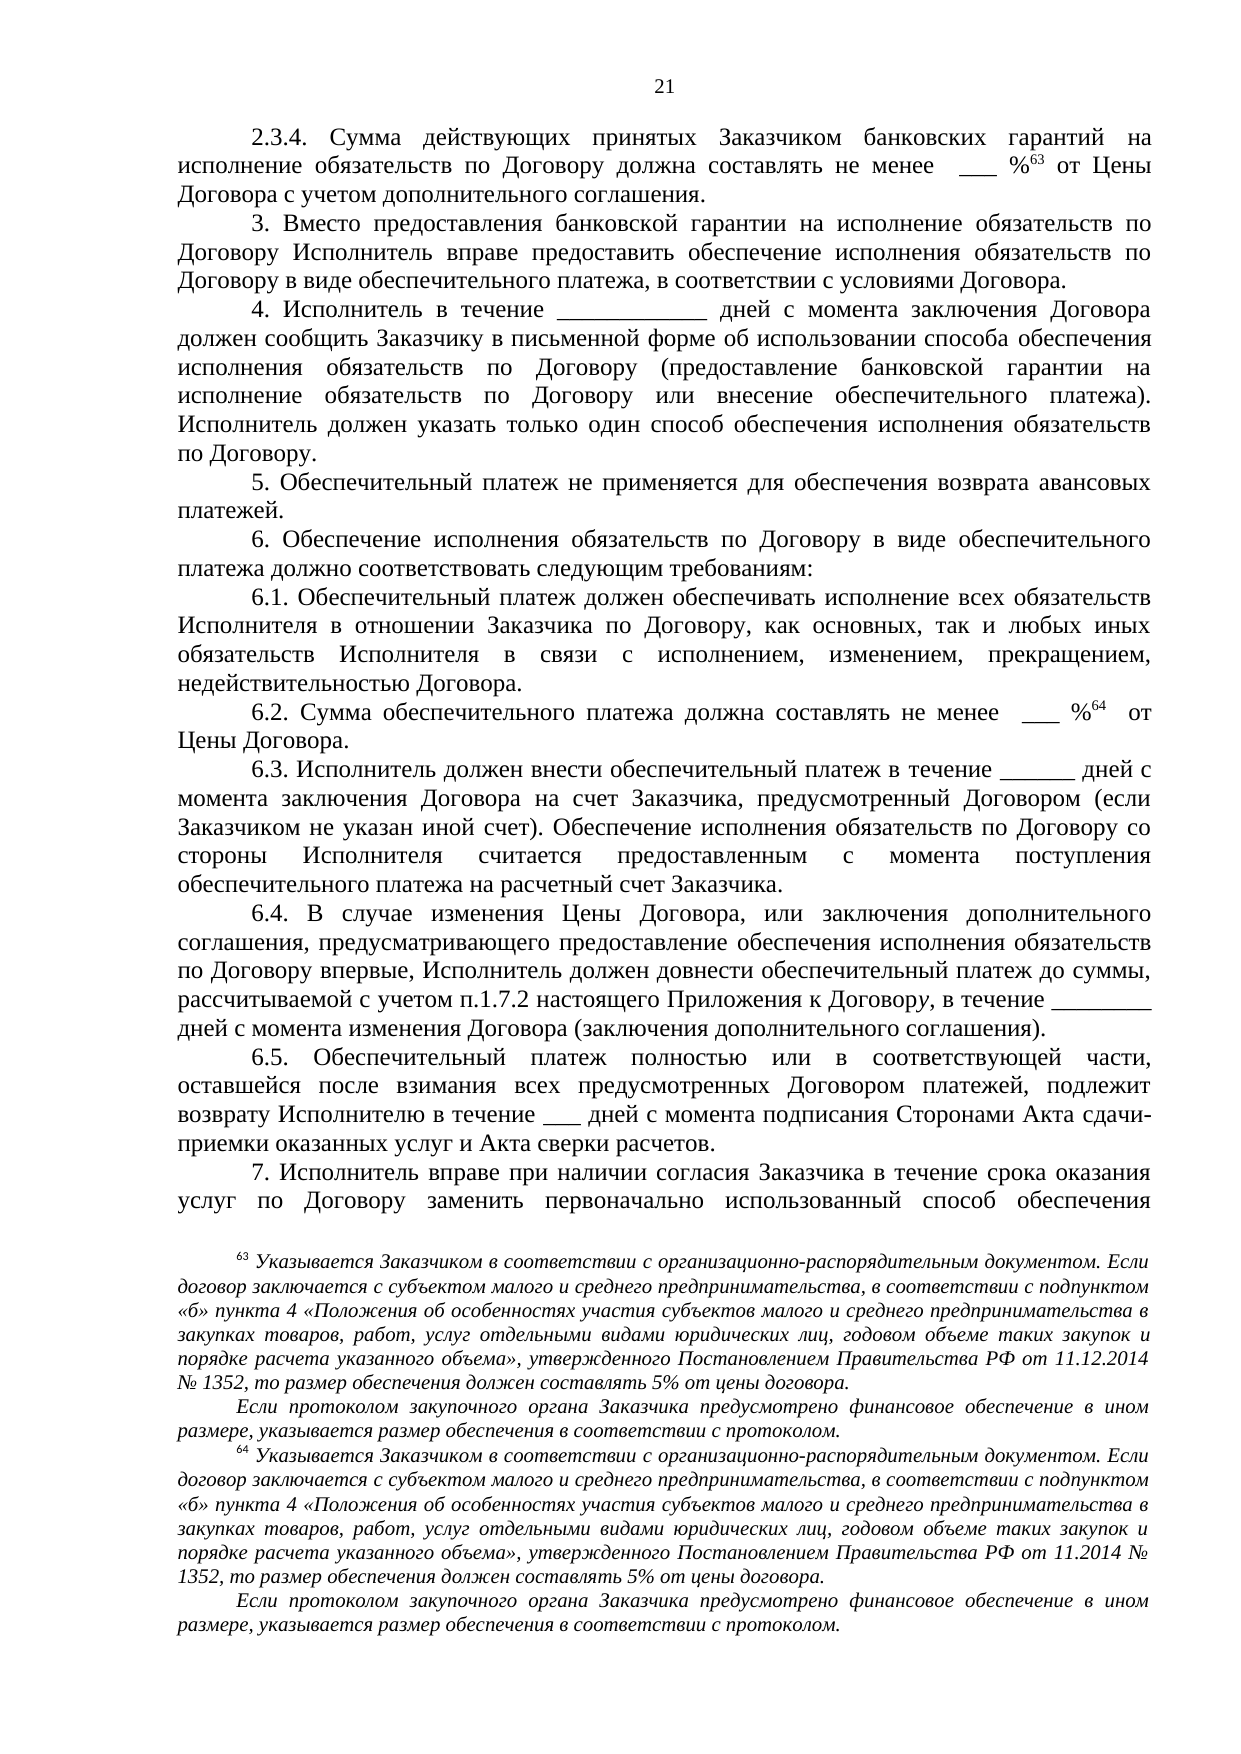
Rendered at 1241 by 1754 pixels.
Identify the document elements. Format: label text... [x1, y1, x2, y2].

text 3. Вместо предоставления банковской гарантии на исполнение обязательств по Договору Исполнитель вправе предоставить обеспечение исполнения обязательств по Договору в виде обеспечительного платежа, в соответствии с условиями Договора. [177, 208, 1152, 294]
text 6.4. В случае изменения Цены Договора, или заключения дополнительного соглашения, предусматривающего предоставление обеспечения исполнения обязательств по Договору впервые, Исполнитель должен довнести обеспечительный платеж до суммы, рассчитываемой с учетом п.1.7.2 настоящего Приложения к Договору, в течение ________ дней с момента изменения Договора (заключения дополнительного соглашения). [177, 898, 1152, 1042]
text 6.5. Обеспечительный платеж полностью или в соответствующей части, оставшейся после взимания всех предусмотренных Договором платежей, подлежит возврату Исполнителю в течение ___ дней с момента подписания Сторонами Акта сдачи-приемки оказанных услуг и Акта сверки расчетов. [177, 1042, 1152, 1157]
text 6.1. Обеспечительный платеж должен обеспечивать исполнение всех обязательств Исполнителя в отношении Заказчика по Договору, как основных, так и любых иных обязательств Исполнителя в связи с исполнением, изменением, прекращением, недействительностью Договора. [177, 582, 1152, 697]
text 6.3. Исполнитель должен внести обеспечительный платеж в течение ______ дней с момента заключения Договора на счет Заказчика, предусмотренный Договором (если Заказчиком не указан иной счет). Обеспечение исполнения обязательств по Договору со стороны Исполнителя считается предоставленным с момента поступления обеспечительного платежа на расчетный счет Заказчика. [177, 754, 1152, 898]
text 5. Обеспечительный платеж не применяется для обеспечения возврата авансовых платежей. [177, 467, 1152, 524]
text 2.3.4. Сумма действующих принятых Заказчиком банковских гарантий на исполнение обязательств по Договору должна составлять не менее ___ % от Цены Договора с учетом дополнительного соглашения. [177, 122, 1152, 208]
text 6.2. Сумма обеспечительного платежа должна составлять не менее ___ % от Цены Договора. [177, 697, 1152, 754]
text 4. Исполнитель в течение ____________ дней с момента заключения Договора должен сообщить Заказчику в письменной форме об использовании способа обеспечения исполнения обязательств по Договору (предоставление банковской гарантии на исполнение обязательств по Договору или внесение обеспечительного платежа). Исполнитель должен указать только один способ обеспечения исполнения обязательств по Договору. [177, 294, 1152, 467]
text 7. Исполнитель вправе при наличии согласия Заказчика в течение срока оказания услуг по Договору заменить первоначально использованный способ обеспечения исполнения обязательств по Договору на иной способ, прямо предусмотренный Договором. При замене способа обеспечения к новому согласованному Сторонами способу обеспечения исполнения обязательств по Договору применяются условия Договора о соответствующем обеспечении. В случае, если в результате замены способа обеспечения у Заказчика возникает обязанность вернуть денежные средства Исполнителю (например, внесенные Исполнителем в качестве обеспечительного платежа), то такая обязанность возникает у Заказчика по истечении месяца с момента фактического предоставления Исполнителем нового, согласованного Сторонами, обеспечения исполнения обязательств по Договору. [177, 1157, 1152, 1214]
text 6. Обеспечение исполнения обязательств по Договору в виде обеспечительного платежа должно соответствовать следующим требованиям: [177, 524, 1152, 582]
